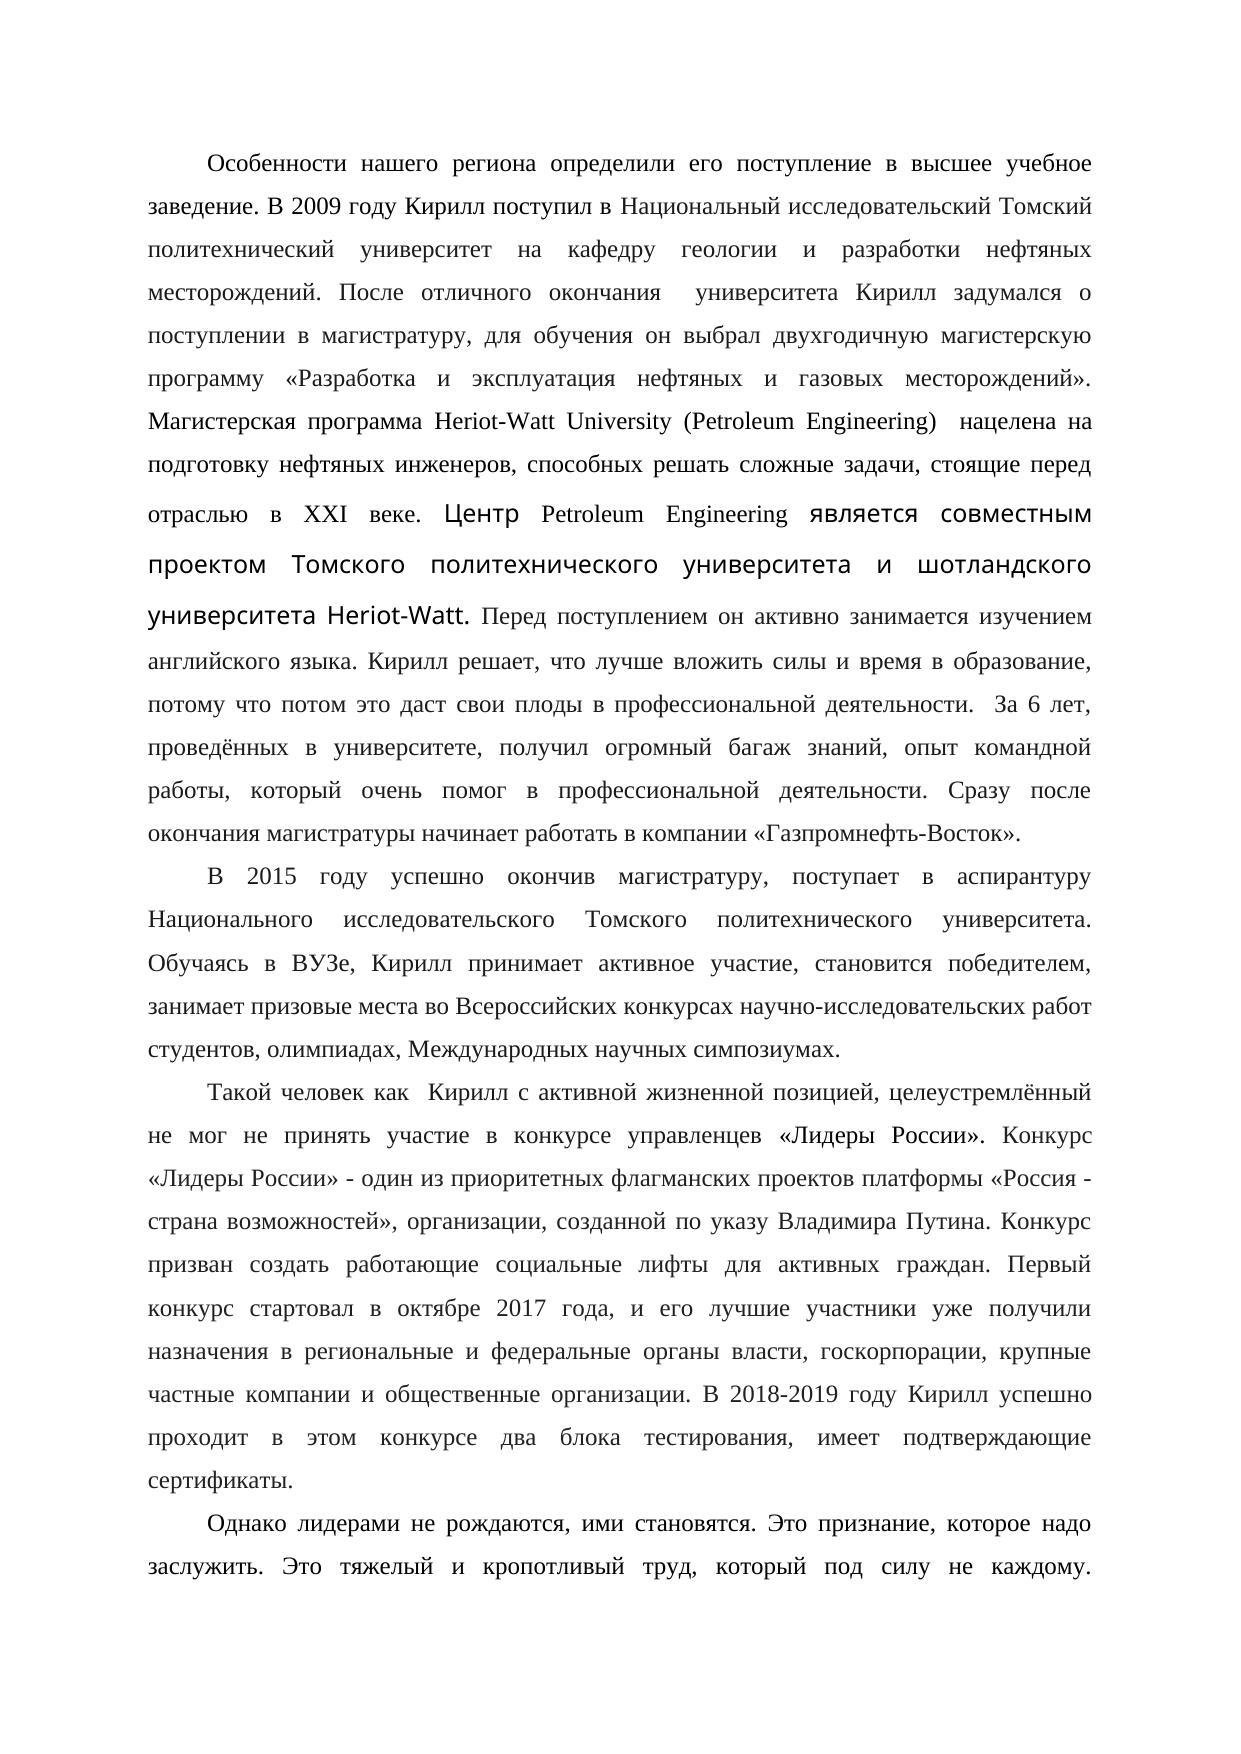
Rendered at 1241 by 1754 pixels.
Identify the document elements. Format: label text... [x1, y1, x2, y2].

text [148, 1508, 1092, 1580]
text Особенности нашего региона определили его поступление в высшее учебное заведение. В 2009 году Кирилл поступил в Национальный исследовательский Томский политехнический университет на кафедру геологии и разработки нефтяных месторождений. После отличного окончания университета Кирилл задумался о поступлении в магистратуру, для обучения он выбрал двухгодичную магистерскую программу «Разработка и эксплуатация нефтяных и газовых месторождений». Магистерская программа Heriot-Watt University (Petroleum Engineering) нацелена на подготовку нефтяных инженеров, способных решать сложные задачи, стоящие перед отраслью в XXI веке. Центр Petroleum Engineering является совместным проектом Томского политехнического университета и шотландского университета Heriot-Watt. Перед поступлением он активно занимается изучением английского языка. Кирилл решает, что лучше вложить силы и время в образование, потому что потом это даст свои плоды в профессиональной деятельности. За 6 лет, проведённых в университете, получил огромный багаж знаний, опыт командной работы, который очень помог в профессиональной деятельности. Сразу после окончания магистратуры начинает работать в компании «Газпромнефть-Восток». [148, 148, 1092, 847]
text Такой человек как Кирилл с активной жизненной позицией, целеустремлённый не мог не принять участие в конкурсе управленцев «Лидеры России». Конкурс «Лидеры России» - один из приоритетных флагманских проектов платформы «Россия - страна возможностей», организации, созданной по указу Владимира Путина. Конкурс призван создать работающие социальные лифты для активных граждан. Первый конкурс стартовал в октябре 2017 года, и его лучшие участники уже получили назначения в региональные и федеральные органы власти, госкорпорации, крупные частные компании и общественные организации. В 2018-2019 году Кирилл успешно проходит в этом конкурсе два блока тестирования, имеет подтверждающие сертификаты. [148, 1077, 1092, 1494]
text В 2015 году успешно окончив магистратуру, поступает в аспирантуру Национального исследовательского Томского политехнического университета. Обучаясь в ВУЗе, Кирилл принимает активное участие, становится победителем, занимает призовые места во Всероссийских конкурсах научно-исследовательских работ студентов, олимпиадах, Международных научных симпозиумах. [148, 861, 1092, 1063]
